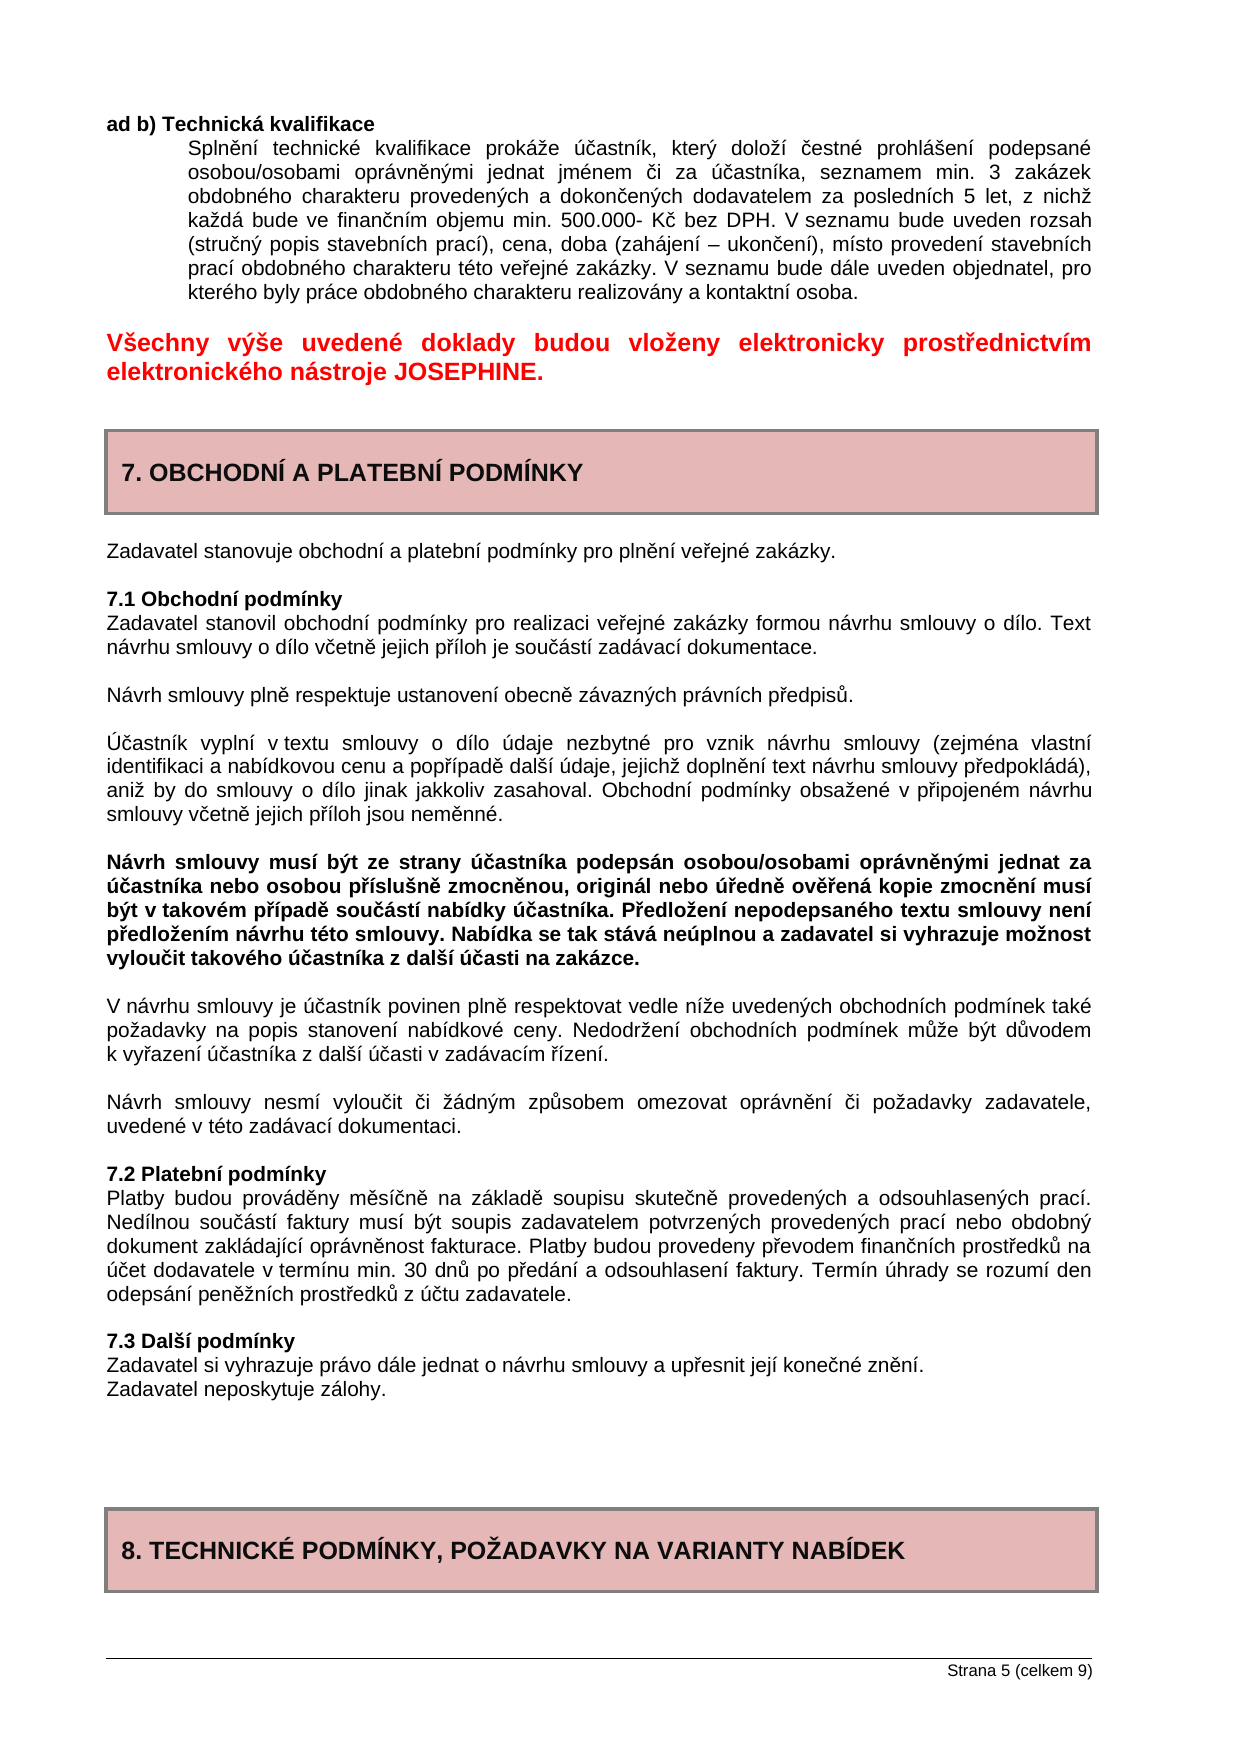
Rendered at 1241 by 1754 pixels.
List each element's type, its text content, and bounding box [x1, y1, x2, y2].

text ad b) Technická kvalifikace [106, 112, 1092, 136]
text Návrh smlouvy plně respektuje ustanovení obecně závazných právních předpisů. [106, 682, 1092, 706]
text 7.2 Platební podmínky [106, 1162, 1092, 1186]
text Návrh smlouvy nesmí vyloučit či žádným způsobem omezovat oprávnění či požadavky zadavatele, uvedené v této zadávací dokumentaci. [106, 1090, 1092, 1138]
text 7.3 Další podmínky [106, 1329, 1092, 1353]
text Zadavatel si vyhrazuje právo dále jednat o návrhu smlouvy a upřesnit její konečné znění. [106, 1353, 1092, 1377]
text Zadavatel stanovuje obchodní a platební podmínky pro plnění veřejné zakázky. [106, 539, 1092, 563]
text 7.1 Obchodní podmínky [106, 587, 1092, 611]
text Zadavatel stanovil obchodní podmínky pro realizaci veřejné zakázky formou návrhu smlouvy o dílo. Text návrhu smlouvy o dílo včetně jejich příloh je součástí zadávací dokumentace. [106, 611, 1092, 658]
text Návrh smlouvy musí být ze strany účastníka podepsán osobou/osobami oprávněnými jednat za účastníka nebo osobou příslušně zmocněnou, originál nebo úředně ověřená kopie zmocnění musí být v takovém případě součástí nabídky účastníka. Předložení nepodepsaného textu smlouvy není předložením návrhu této smlouvy. Nabídka se tak stává neúplnou a zadavatel si vyhrazuje možnost vyloučit takového účastníka z další účasti na zakázce. [106, 850, 1092, 970]
text Zadavatel neposkytuje zálohy. [106, 1377, 1092, 1401]
text Všechny výše uvedené doklady budou vloženy elektronicky prostřednictvím elektronického nástroje JOSEPHINE. [106, 328, 1092, 385]
text V návrhu smlouvy je účastník povinen plně respektovat vedle níže uvedených obchodních podmínek také požadavky na popis stanovení nabídkové ceny. Nedodržení obchodních podmínek může být důvodem k vyřazení účastníka z další účasti v zadávacím řízení. [106, 994, 1092, 1066]
text Účastník vyplní v textu smlouvy o dílo údaje nezbytné pro vznik návrhu smlouvy (zejména vlastní identifikaci a nabídkovou cenu a popřípadě další údaje, jejichž doplnění text návrhu smlouvy předpokládá), aniž by do smlouvy o dílo jinak jakkoliv zasahoval. Obchodní podmínky obsažené v připojeném návrhu smlouvy včetně jejich příloh jsou neměnné. [106, 730, 1092, 826]
text Platby budou prováděny měsíčně na základě soupisu skutečně provedených a odsouhlasených prací. Nedílnou součástí faktury musí být soupis zadavatelem potvrzených provedených prací nebo obdobný dokument zakládající oprávněnost fakturace. Platby budou provedeny převodem finančních prostředků na účet dodavatele v termínu min. 30 dnů po předání a odsouhlasení faktury. Termín úhrady se rozumí den odepsání peněžních prostředků z účtu zadavatele. [106, 1186, 1092, 1305]
text Splnění technické kvalifikace prokáže účastník, který doloží čestné prohlášení podepsané osobou/osobami oprávněnými jednat jménem či za účastníka, seznamem min. 3 zakázek obdobného charakteru provedených a dokončených dodavatelem za posledních 5 let, z nichž každá bude ve finančním objemu min. 500.000- Kč bez DPH. V seznamu bude uveden rozsah (stručný popis stavebních prací), cena, doba (zahájení – ukončení), místo provedení stavebních prací obdobného charakteru této veřejné zakázky. V seznamu bude dále uveden objednatel, pro kterého byly práce obdobného charakteru realizovány a kontaktní osoba. [188, 136, 1092, 304]
